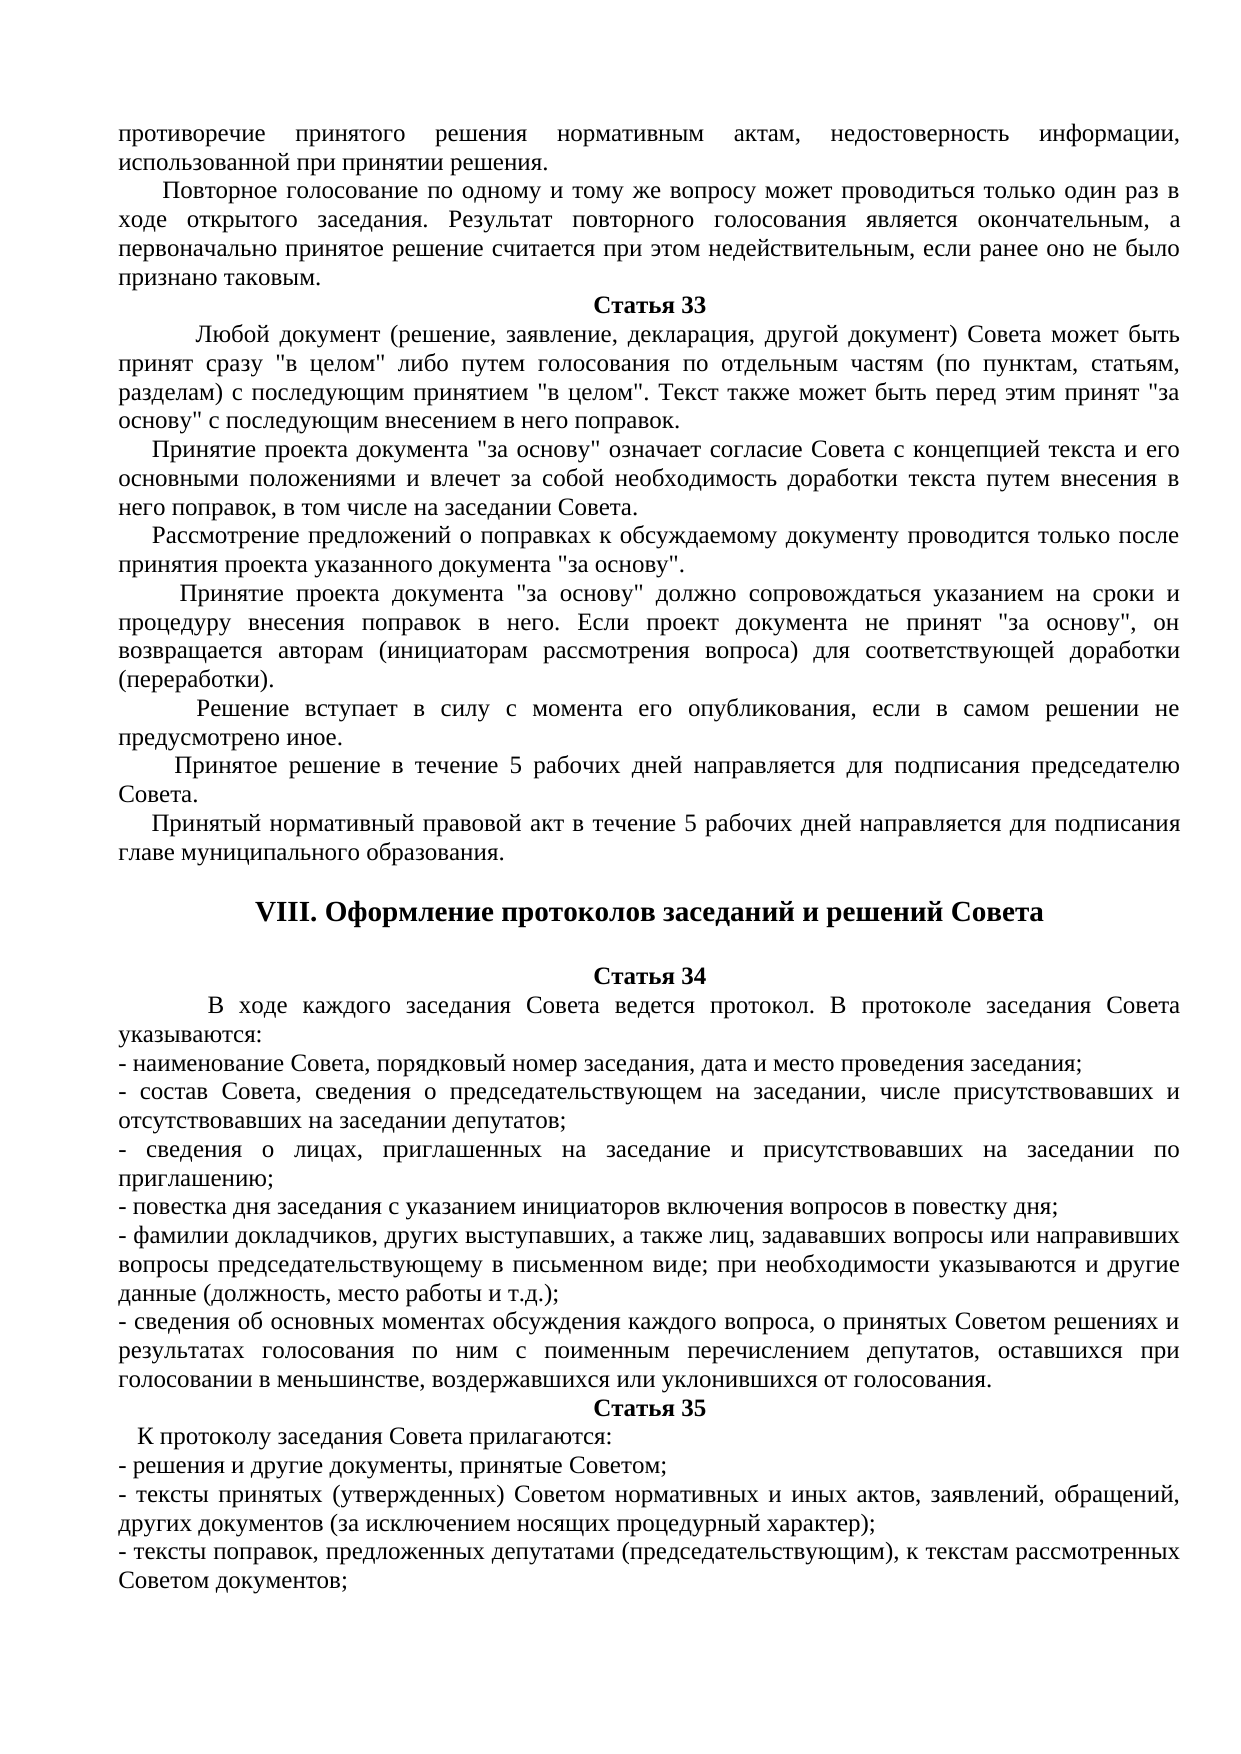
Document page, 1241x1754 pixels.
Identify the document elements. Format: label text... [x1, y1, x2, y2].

text Рассмотрение предложений о поправках к обсуждаемому документу проводится только после принятия проекта указанного документа "за основу". [118, 521, 1181, 578]
text Статья 35 [118, 1393, 1181, 1421]
text - наименование Совета, порядковый номер заседания, дата и место проведения заседания; [118, 1048, 1181, 1076]
text - повестка дня заседания с указанием инициаторов включения вопросов в повестку дня; [118, 1191, 1181, 1220]
text - решения и другие документы, принятые Советом; [118, 1450, 1181, 1479]
text Статья 33 [118, 291, 1181, 319]
text Принятие проекта документа "за основу" должно сопровождаться указанием на сроки и процедуру внесения поправок в него. Если проект документа не принят "за основу", он возвращается авторам (инициаторам рассмотрения вопроса) для соответствующей доработки (переработки). [118, 578, 1181, 693]
text Принятое решение в течение 5 рабочих дней направляется для подписания председателю Совета. [118, 751, 1181, 808]
text Любой документ (решение, заявление, декларация, другой документ) Совета может быть принят сразу "в целом" либо путем голосования по отдельным частям (по пунктам, статьям, разделам) с последующим принятием "в целом". Текст также может быть перед этим принят "за основу" с последующим внесением в него поправок. [118, 319, 1181, 434]
text Принятие проекта документа "за основу" означает согласие Совета с концепцией текста и его основными положениями и влечет за собой необходимость доработки текста путем внесения в него поправок, в том числе на заседании Совета. [118, 434, 1181, 521]
text Решение вступает в силу с момента его опубликования, если в самом решении не предусмотрено иное. [118, 693, 1181, 751]
text - тексты принятых (утвержденных) Советом нормативных и иных актов, заявлений, обращений, других документов (за исключением носящих процедурный характер); [118, 1479, 1181, 1536]
text Статья 34 [118, 961, 1181, 990]
text - фамилии докладчиков, других выступавших, а также лиц, задававших вопросы или направивших вопросы председательствующему в письменном виде; при необходимости указываются и другие данные (должность, место работы и т.д.); [118, 1220, 1181, 1306]
text - состав Совета, сведения о председательствующем на заседании, числе присутствовавших и отсутствовавших на заседании депутатов; [118, 1076, 1181, 1134]
text - сведения о лицах, приглашенных на заседание и присутствовавших на заседании по приглашению; [118, 1134, 1181, 1191]
text - тексты поправок, предложенных депутатами (председательствующим), к текстам рассмотренных Советом документов; [118, 1536, 1181, 1594]
text К протоколу заседания Совета прилагаются: [118, 1421, 1181, 1450]
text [118, 118, 1181, 176]
text VIII. Оформление протоколов заседаний и решений Совета [118, 894, 1181, 928]
text - сведения об основных моментах обсуждения каждого вопроса, о принятых Советом решениях и результатах голосования по ним с поименным перечислением депутатов, оставшихся при голосовании в меньшинстве, воздержавшихся или уклонившихся от голосования. [118, 1306, 1181, 1393]
text Повторное голосование по одному и тому же вопросу может проводиться только один раз в ходе открытого заседания. Результат повторного голосования является окончательным, а первоначально принятое решение считается при этом недействительным, если ранее оно не было признано таковым. [118, 176, 1181, 291]
text Принятый нормативный правовой акт в течение 5 рабочих дней направляется для подписания главе муниципального образования. [118, 808, 1181, 866]
text В ходе каждого заседания Совета ведется протокол. В протоколе заседания Совета указываются: [118, 990, 1181, 1048]
